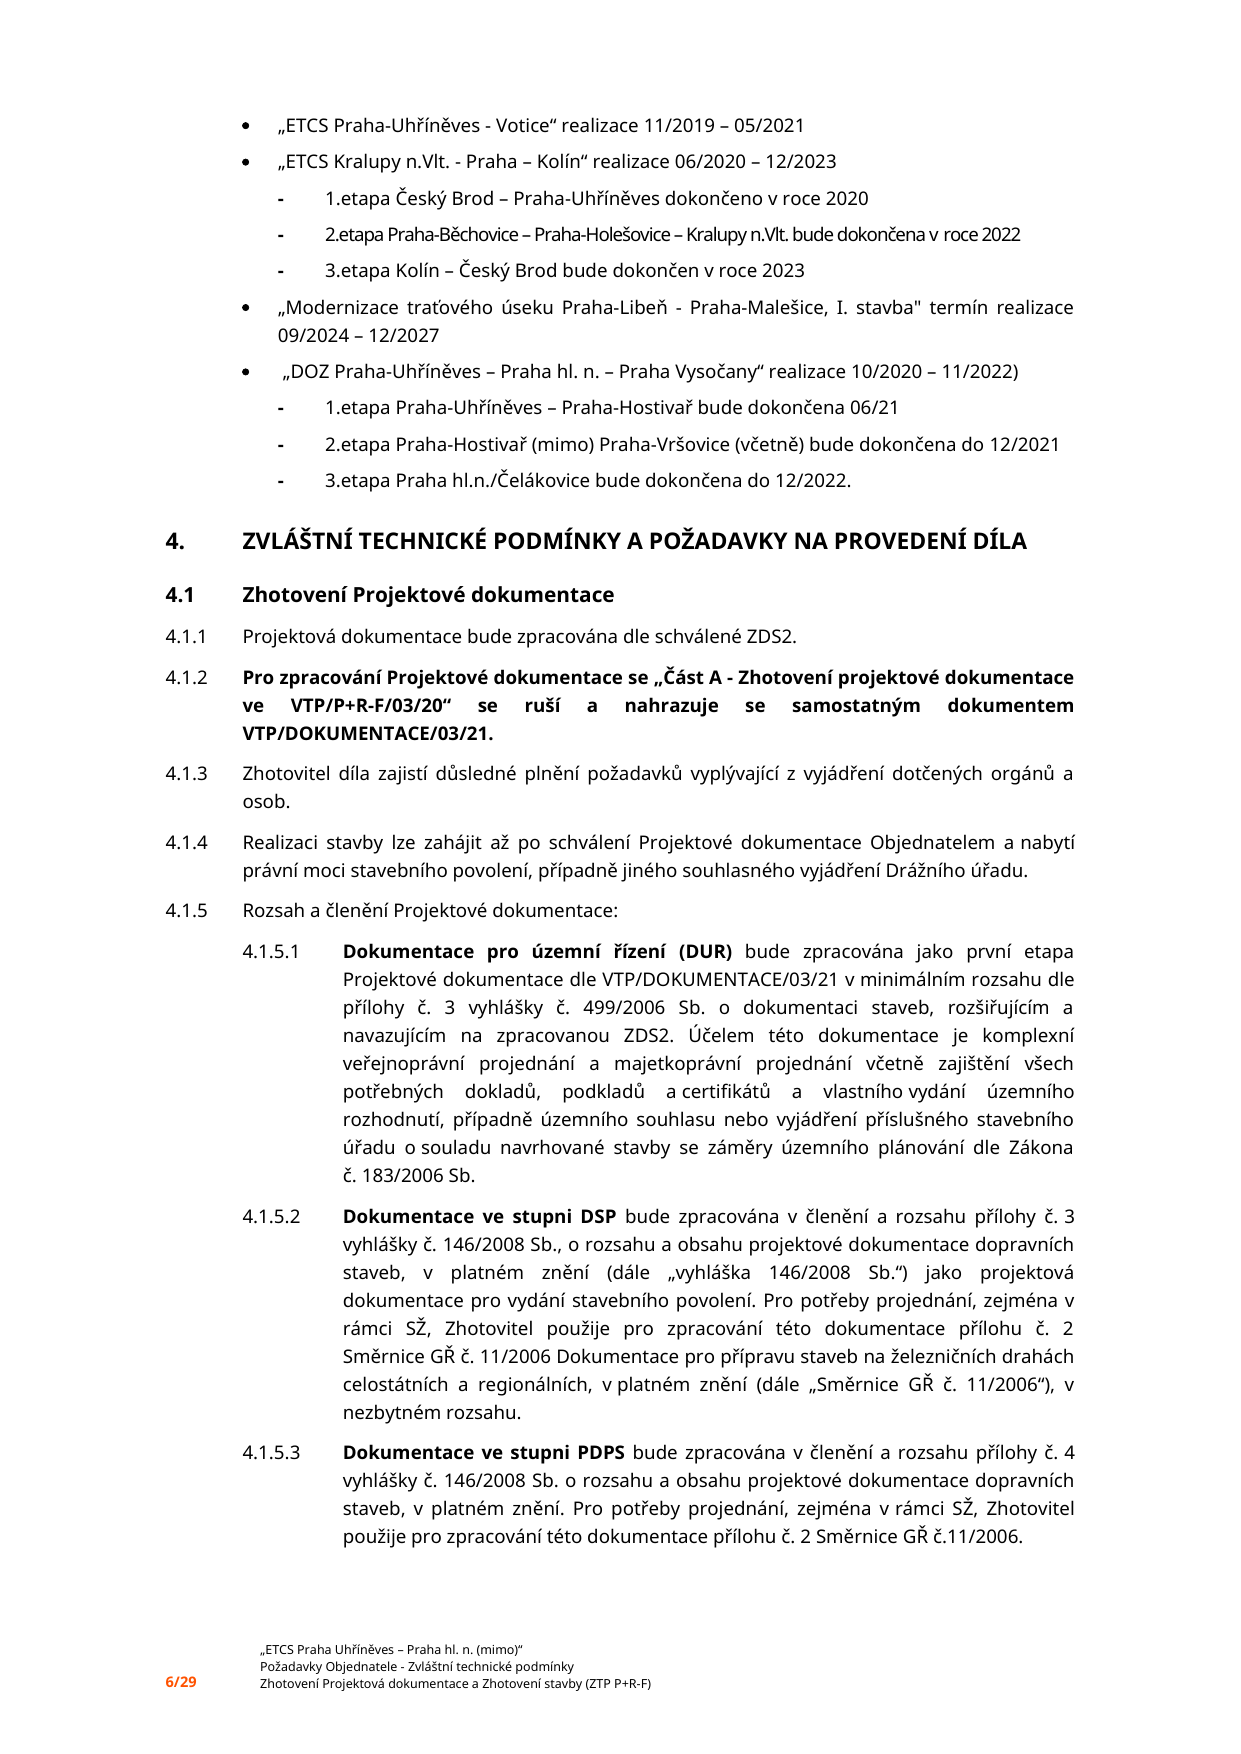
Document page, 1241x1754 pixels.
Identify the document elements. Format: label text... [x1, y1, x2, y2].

text 1.etapa Praha-Uhříněves – Praha-Hostivař bude dokončena 06/21 [278, 395, 1075, 420]
text „DOZ Praha-Uhříněves – Praha hl. n. – Praha Vysočany“ realizace 10/2020 – 11/2022) [242, 358, 1075, 384]
text Dokumentace ve stupni DSP bude zpracována v členění a rozsahu přílohy č. 3 vyhlášky č. 146/2008 Sb., o rozsahu a obsahu projektové dokumentace dopravních staveb, v platném znění (dále „vyhláška 146/2008 Sb.“) jako projektová dokumentace pro vydání stavebního povolení. Pro potřeby projednání, zejména v rámci SŽ, Zhotovitel použije pro zpracování této dokumentace přílohu č. 2 Směrnice GŘ č. 11/2006 Dokumentace pro přípravu staveb na železničních drahách celostátních a regionálních, v platném znění (dále „Směrnice GŘ č. 11/2006“), v nezbytném rozsahu. [242, 1203, 1075, 1424]
text „ETCS Kralupy n.Vlt. - Praha – Kolín“ realizace 06/2020 – 12/2023 [242, 148, 1075, 174]
text Realizaci stavby lze zahájit až po schválení Projektové dokumentace Objednatelem a nabytí právní moci stavebního povolení, případně jiného souhlasného vyjádření Drážního úřadu. [165, 829, 1075, 883]
text ZVLÁŠTNÍ TECHNICKÉ PODMÍNKY A POŽADAVKY NA PROVEDENÍ DÍLA [165, 524, 1075, 556]
text Zhotovitel díla zajistí důsledné plnění požadavků vyplývající z vyjádření dotčených orgánů a osob. [165, 761, 1075, 814]
text 2.etapa Praha-Hostivař (mimo) Praha-Vršovice (včetně) bude dokončena do 12/2021 [278, 431, 1075, 457]
text „ETCS Praha-Uhříněves - Votice“ realizace 11/2019 – 05/2021 [242, 112, 1075, 138]
text 2.etapa Praha-Běchovice – Praha-Holešovice – Kralupy n.Vlt. bude dokončena v roce 2022 [278, 221, 1075, 247]
text Rozsah a členění Projektové dokumentace: [165, 898, 1075, 923]
text Pro zpracování Projektové dokumentace se „Část A - Zhotovení projektové dokumentace ve VTP/P+R-F/03/20“ se ruší a nahrazuje se samostatným dokumentem VTP/DOKUMENTACE/03/21. [165, 664, 1075, 746]
text 1.etapa Český Brod – Praha-Uhříněves dokončeno v roce 2020 [278, 185, 1075, 210]
text Dokumentace pro územní řízení (DUR) bude zpracována jako první etapa Projektové dokumentace dle VTP/DOKUMENTACE/03/21 v minimálním rozsahu dle přílohy č. 3 vyhlášky č. 499/2006 Sb. o dokumentaci staveb, rozšiřujícím a navazujícím na zpracovanou ZDS2. Účelem této dokumentace je komplexní veřejnoprávní projednání a majetkoprávní projednání včetně zajištění všech potřebných dokladů, podkladů a certifikátů a vlastního vydání územního rozhodnutí, případně územního souhlasu nebo vyjádření příslušného stavebního úřadu o souladu navrhované stavby se záměry územního plánování dle Zákona č. 183/2006 Sb. [242, 938, 1075, 1188]
text Projektová dokumentace bude zpracována dle schválené ZDS2. [165, 623, 1075, 649]
text 3.etapa Praha hl.n./Čelákovice bude dokončena do 12/2022. [278, 467, 1075, 493]
text „Modernizace traťového úseku Praha-Libeň - Praha-Malešice, I. stavba" termín realizace 09/2024 – 12/2027 [242, 294, 1075, 347]
text 3.etapa Kolín – Český Brod bude dokončen v roce 2023 [278, 258, 1075, 283]
text Zhotovení Projektové dokumentace [165, 580, 1075, 608]
text Dokumentace ve stupni PDPS bude zpracována v členění a rozsahu přílohy č. 4 vyhlášky č. 146/2008 Sb. o rozsahu a obsahu projektové dokumentace dopravních staveb, v platném znění. Pro potřeby projednání, zejména v rámci SŽ, Zhotovitel použije pro zpracování této dokumentace přílohu č. 2 Směrnice GŘ č.11/2006. [242, 1439, 1075, 1549]
